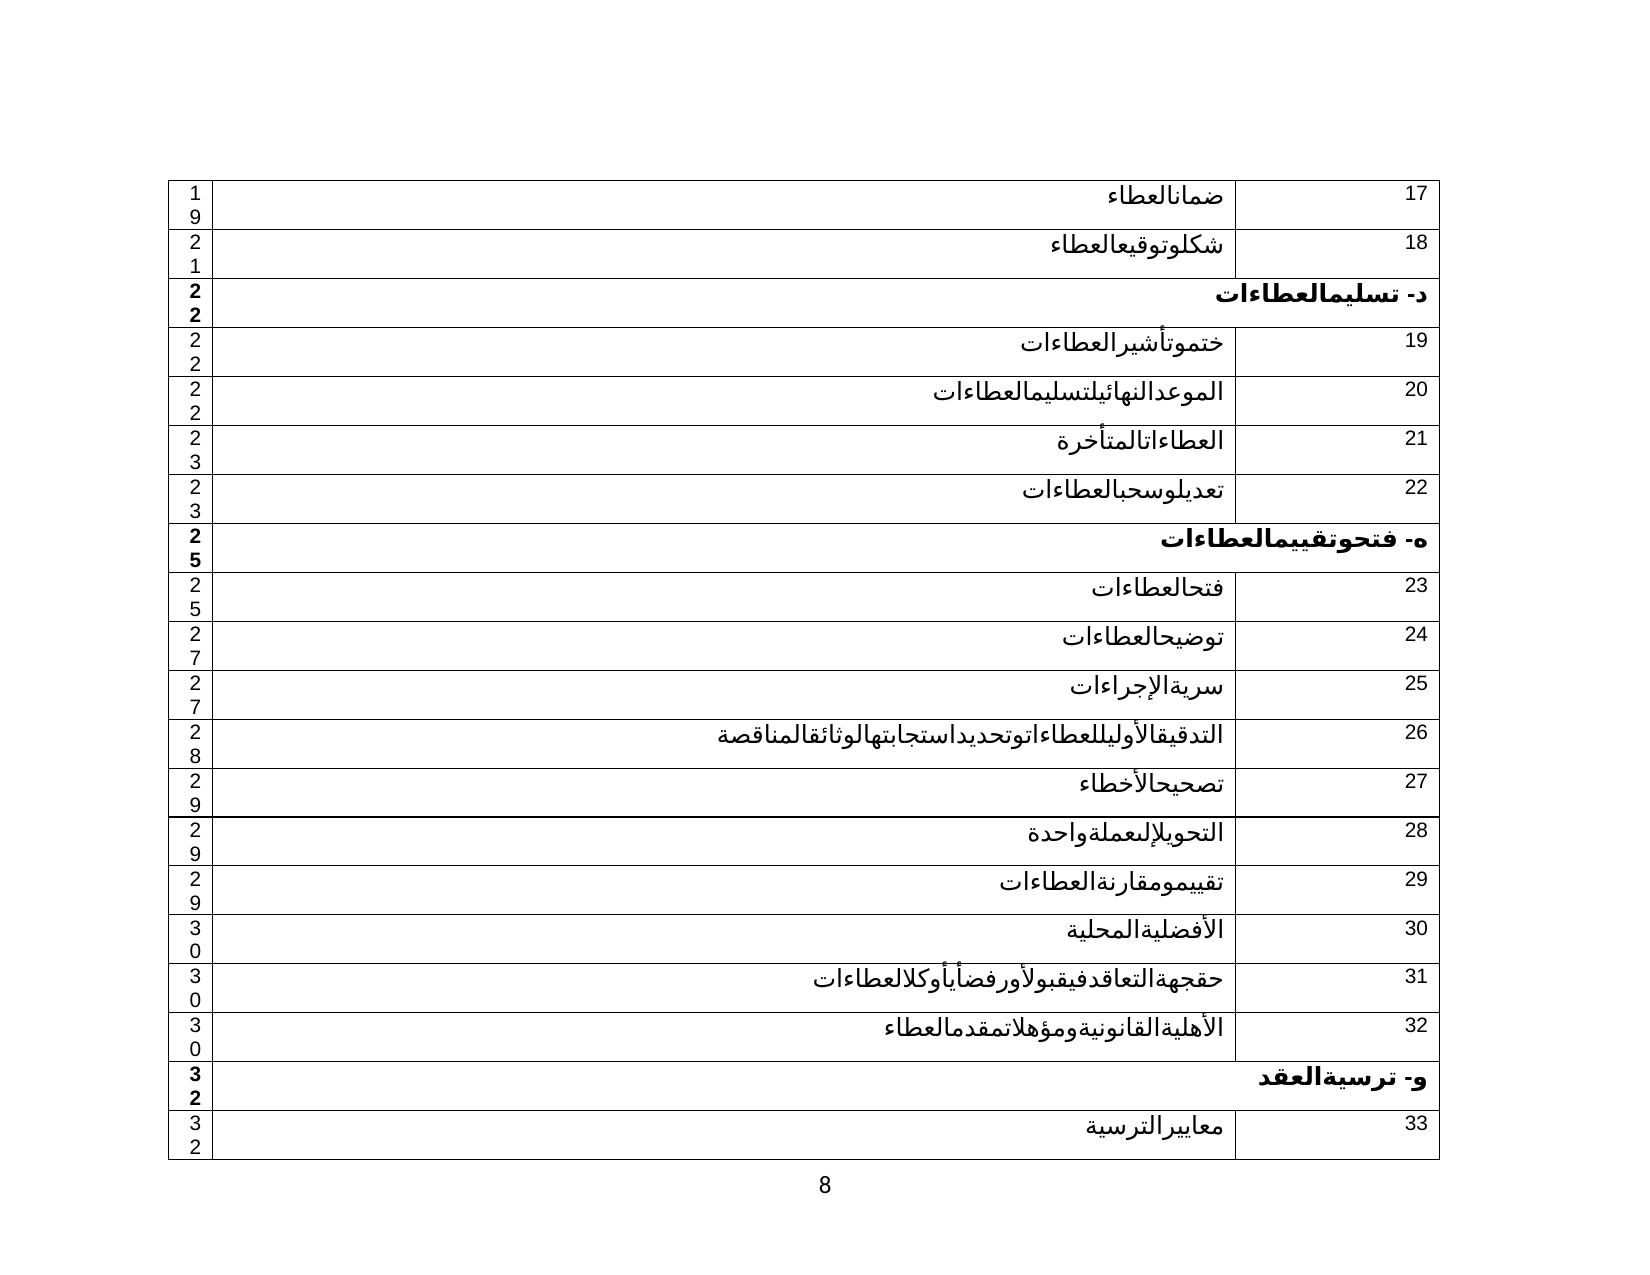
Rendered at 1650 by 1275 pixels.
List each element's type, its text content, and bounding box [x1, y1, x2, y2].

table_cell الأفضليةالمحلية [213, 915, 1235, 963]
table_cell 18 [1236, 230, 1439, 278]
table_cell 21 [1236, 426, 1439, 474]
table_cell 27 [169, 671, 212, 718]
table_cell د- تسليمالعطاءات [213, 279, 1439, 327]
table_cell سريةالإجراءات [213, 671, 1235, 718]
table_cell تقييمومقارنةالعطاءات [213, 866, 1235, 914]
table_cell 23 [1236, 573, 1439, 621]
table_cell 25 [1236, 671, 1439, 718]
table_cell تعديلوسحبالعطاءات [213, 475, 1235, 523]
table_cell 31 [1236, 964, 1439, 1012]
table_cell 32 [1236, 1013, 1439, 1061]
table_cell 26 [1236, 720, 1439, 767]
table_cell 22 [1236, 475, 1439, 523]
table_cell 21 [169, 230, 212, 278]
table_cell توضيحالعطاءات [213, 622, 1235, 669]
table_cell 24 [1236, 622, 1439, 669]
table_cell حقجهةالتعاقدفيقبولأورفضأيأوكلالعطاءات [213, 964, 1235, 1012]
table_cell ه- فتحوتقييمالعطاءات [213, 524, 1439, 572]
table_cell شكلوتوقيعالعطاء [213, 230, 1235, 278]
table_cell 22 [169, 328, 212, 376]
table_cell 32 [169, 1062, 212, 1110]
table_cell التدقيقالأوليللعطاءاتوتحديداستجابتهالوثائقالمناقصة [213, 720, 1235, 767]
table_cell 20 [1236, 377, 1439, 425]
table_cell 30 [169, 964, 212, 1012]
table_cell العطاءاتالمتأخرة [213, 426, 1235, 474]
table_cell 25 [169, 524, 212, 572]
table_cell 29 [1236, 866, 1439, 914]
table_cell ختموتأشيرالعطاءات [213, 328, 1235, 376]
table_cell فتحالعطاءات [213, 573, 1235, 621]
table_cell 28 [169, 720, 212, 767]
table_cell 29 [169, 818, 212, 865]
table_cell 17 [1236, 181, 1439, 229]
table_cell معاييرالترسية [213, 1111, 1235, 1159]
table_cell 22 [169, 279, 212, 327]
table_cell و- ترسيةالعقد [213, 1062, 1439, 1110]
table_cell 30 [169, 915, 212, 963]
table_cell التحويلإلىعملةواحدة [213, 818, 1235, 865]
table_cell 25 [169, 573, 212, 621]
table_cell 19 [169, 181, 212, 229]
table_cell 28 [1236, 818, 1439, 865]
table_cell 29 [169, 866, 212, 914]
table_cell 33 [1236, 1111, 1439, 1159]
table_cell تصحيحالأخطاء [213, 769, 1235, 816]
table_cell 23 [169, 426, 212, 474]
table_cell 29 [169, 769, 212, 816]
table_cell 30 [169, 1013, 212, 1061]
table_cell 27 [169, 622, 212, 669]
table_cell 27 [1236, 769, 1439, 816]
table_cell ضمانالعطاء [213, 181, 1235, 229]
table_cell 22 [169, 377, 212, 425]
table_cell 23 [169, 475, 212, 523]
table_cell 19 [1236, 328, 1439, 376]
table_cell 32 [169, 1111, 212, 1159]
table_cell الأهليةالقانونيةومؤهلاتمقدمالعطاء [213, 1013, 1235, 1061]
table_cell الموعدالنهائيلتسليمالعطاءات [213, 377, 1235, 425]
table_cell 30 [1236, 915, 1439, 963]
